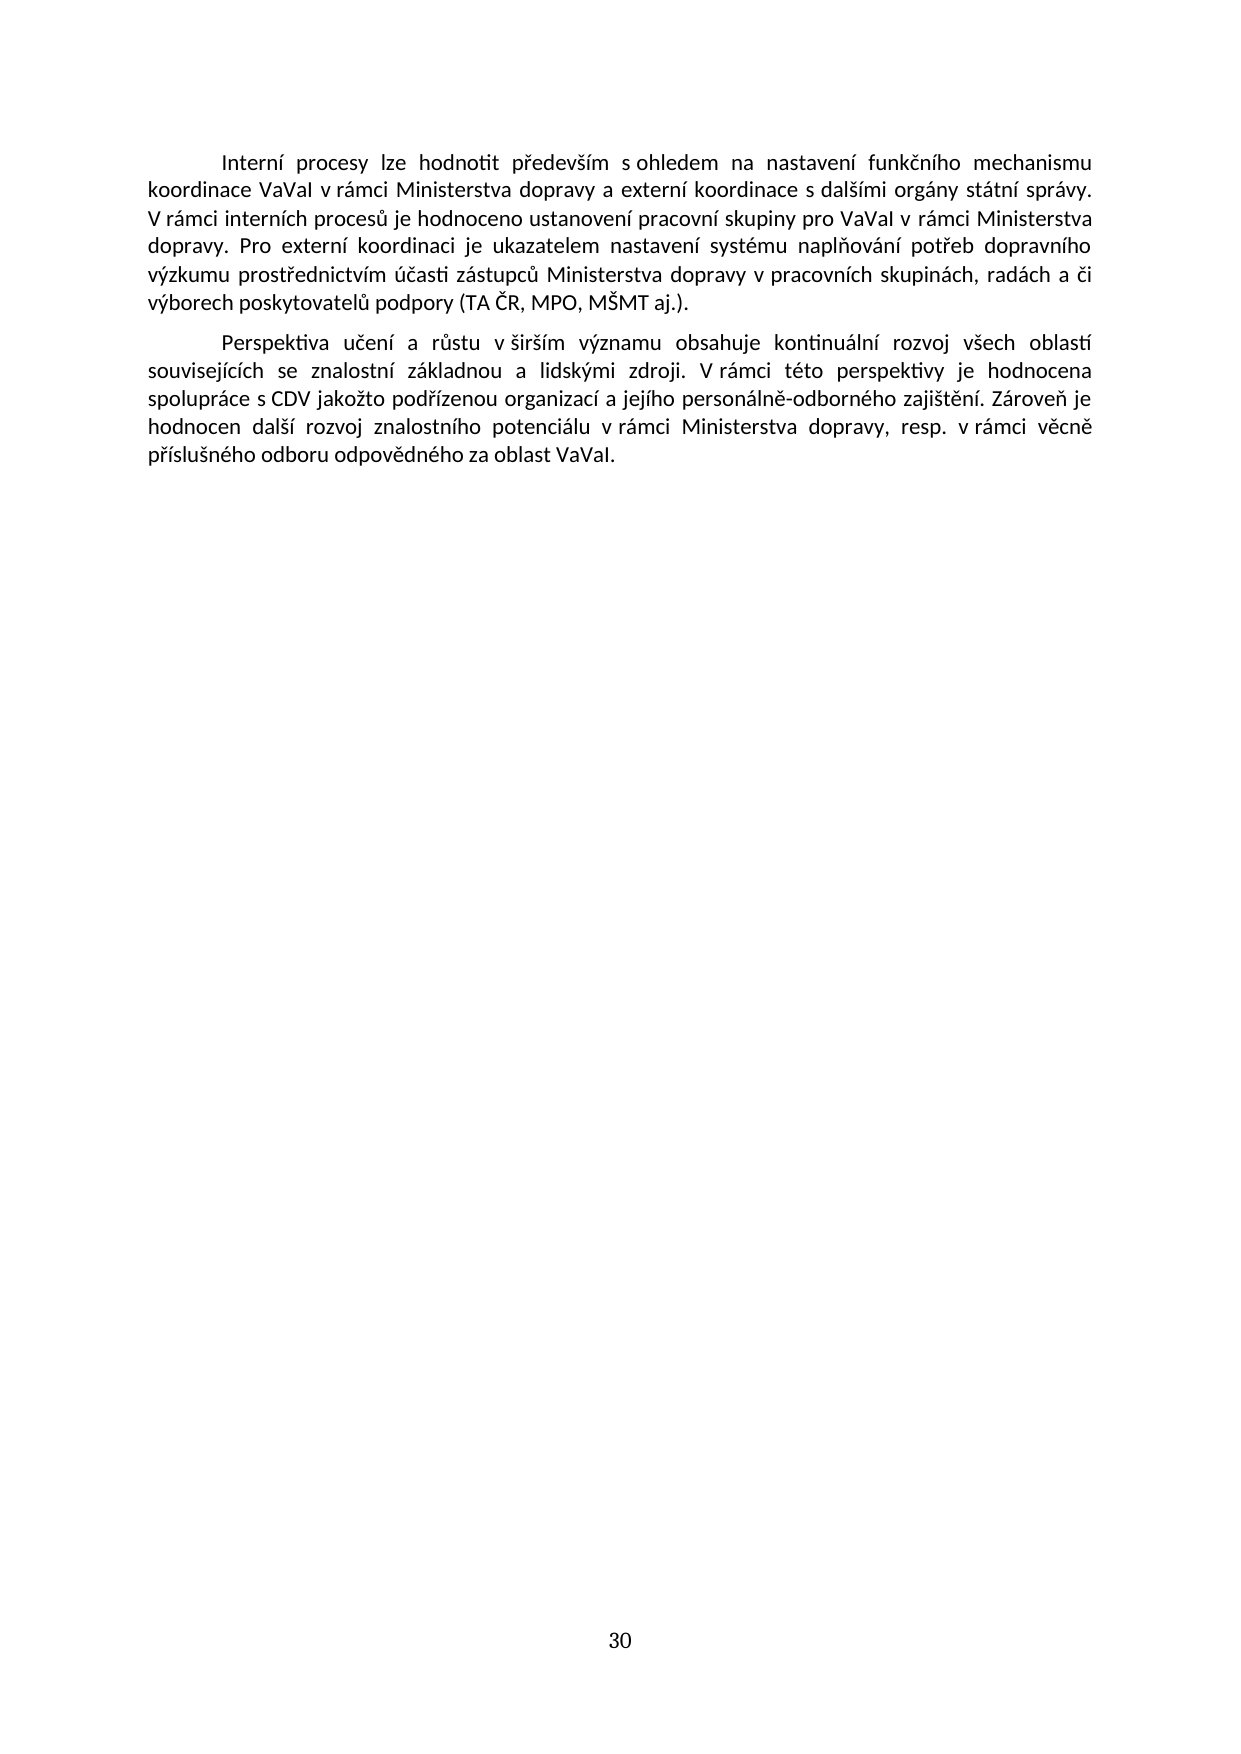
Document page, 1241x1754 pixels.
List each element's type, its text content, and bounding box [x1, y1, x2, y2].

text Interní procesy lze hodnotit především s ohledem na nastavení funkčního mechanismu koordinace VaVaI v rámci Ministerstva dopravy a externí koordinace s dalšími orgány státní správy. V rámci interních procesů je hodnoceno ustanovení pracovní skupiny pro VaVaI v rámci Ministerstva dopravy. Pro externí koordinaci je ukazatelem nastavení systému naplňování potřeb dopravního výzkumu prostřednictvím účasti zástupců Ministerstva dopravy v pracovních skupinách, radách a či výborech poskytovatelů podpory (TA ČR, MPO, MŠMT aj.). [148, 148, 1093, 316]
text Perspektiva učení a růstu v širším významu obsahuje kontinuální rozvoj všech oblastí souvisejících se znalostní základnou a lidskými zdroji. V rámci této perspektivy je hodnocena spolupráce s CDV jakožto podřízenou organizací a jejího personálně-odborného zajištění. Zároveň je hodnocen další rozvoj znalostního potenciálu v rámci Ministerstva dopravy, resp. v rámci věcně příslušného odboru odpovědného za oblast VaVaI. [148, 328, 1093, 468]
